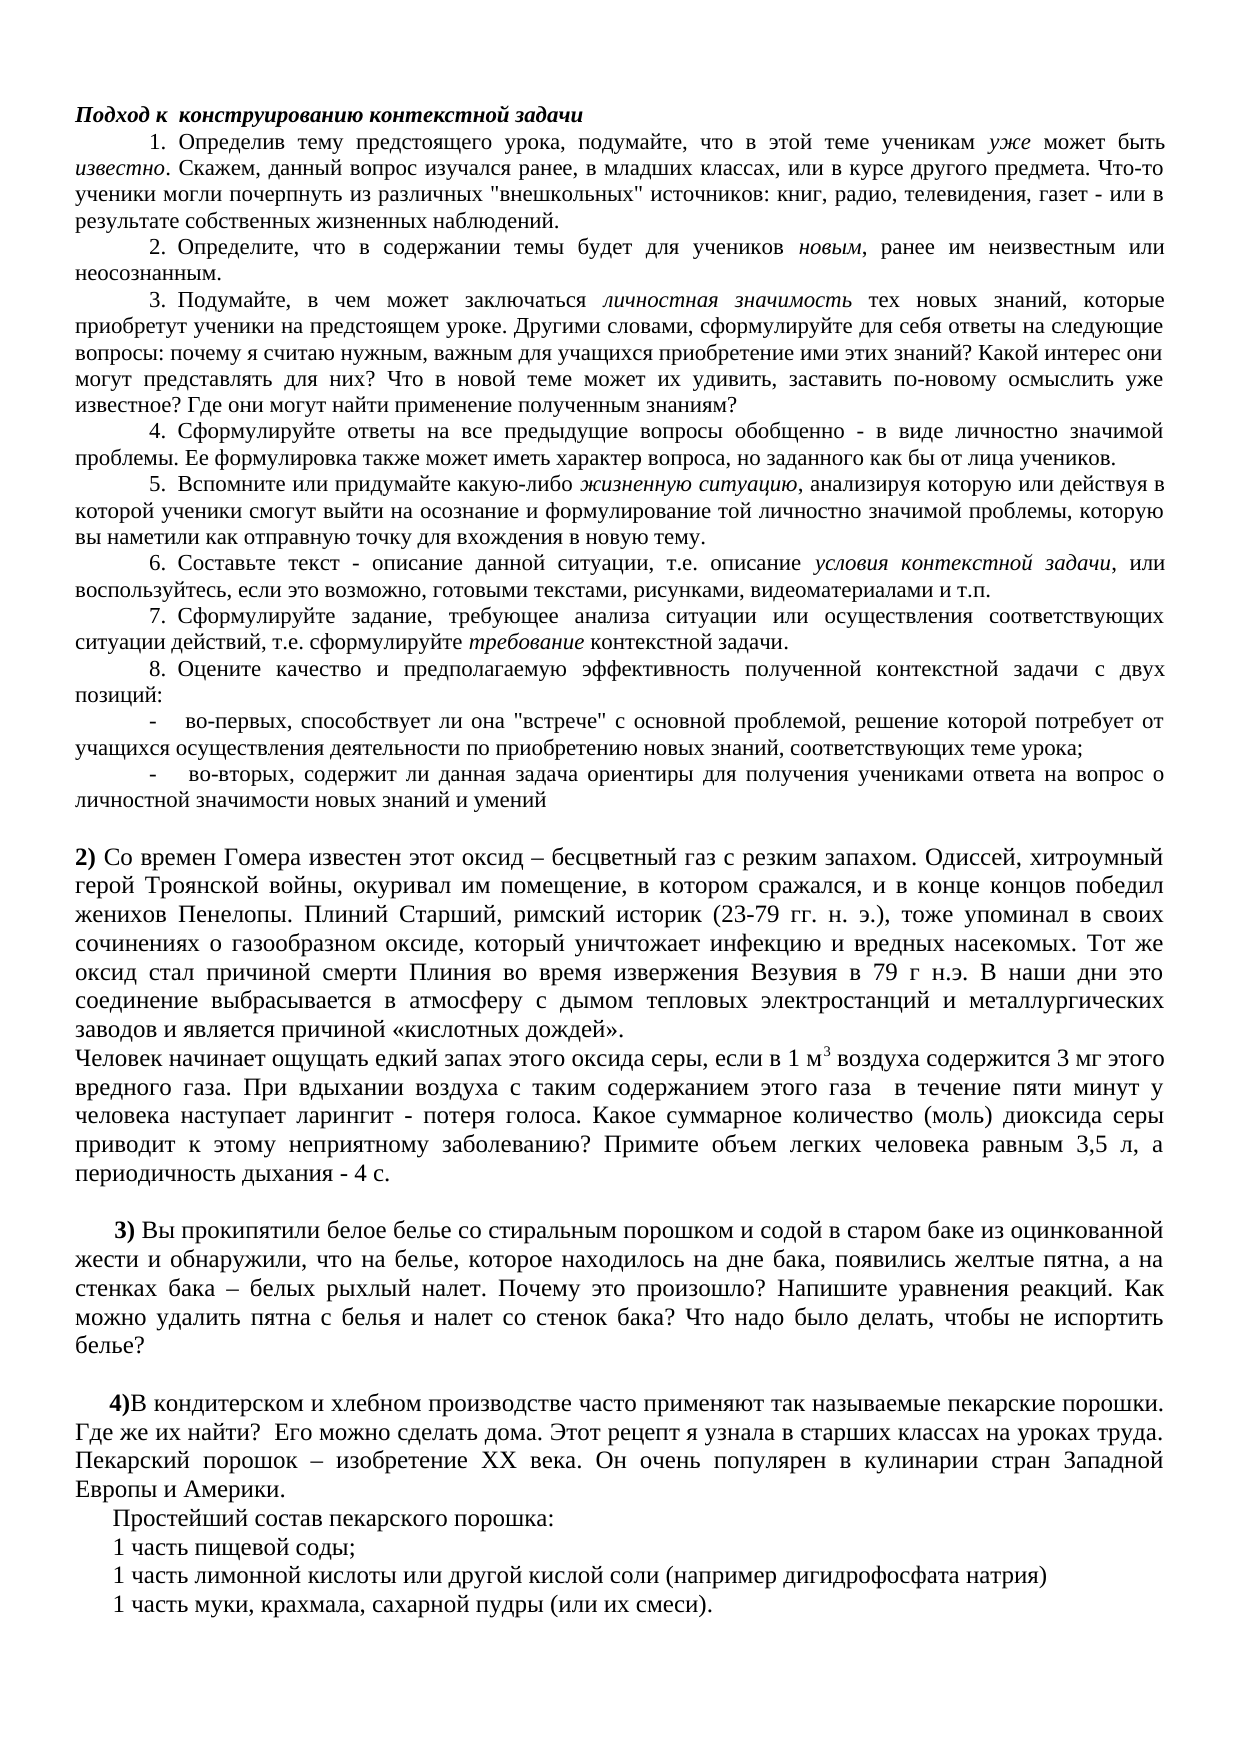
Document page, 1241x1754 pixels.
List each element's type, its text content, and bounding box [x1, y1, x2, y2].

text 8. Оцените качество и предполагаемую эффективность полученной контекстной задачи с двух позиций: [75, 655, 1165, 707]
text Простейший состав пекарского порошка: [75, 1503, 1165, 1532]
text 2) Со времен Гомера известен этот оксид – бесцветный газ с резким запахом. Одиссей, хитроумный герой Троянской войны, окуривал им помещение, в котором сражался, и в конце концов победил женихов Пенелопы. Плиний Старший, римский историк (23-79 гг. н. э.), тоже упоминал в своих сочинениях о газообразном оксиде, который уничтожает инфекцию и вредных насекомых. Тот же оксид стал причиной смерти Плиния во время извержения Везувия в 79 г н.э. В наши дни это соединение выбрасывается в атмосферу с дымом тепловых электростанций и металлургических заводов и является причиной «кислотных дождей». [75, 842, 1165, 1043]
text Подход к конструированию контекстной задачи [75, 101, 1165, 128]
text 5. Вспомните или придумайте какую-либо жизненную ситуацию, анализируя которую или действуя в которой ученики смогут выйти на осознание и формулирование той личностно значимой проблемы, которую вы наметили как отправную точку для вхождения в новую тему. [75, 470, 1165, 549]
text - во-вторых, содержит ли данная задача ориентиры для получения учениками ответа на вопрос о личностной значимости новых знаний и умений [75, 760, 1165, 813]
text 1. Определив тему предстоящего урока, подумайте, что в этой теме ученикам уже может быть известно. Скажем, данный вопрос изучался ранее, в младших классах, или в курсе другого предмета. Что-то ученики могли почерпнуть из различных "внешкольных" источников: книг, радио, телевидения, газет - или в результате собственных жизненных наблюдений. [75, 128, 1165, 233]
text - во-первых, способствует ли она "встрече" с основной проблемой, решение которой потребует от учащихся осуществления деятельности по приобретению новых знаний, соответствующих теме урока; [75, 707, 1165, 760]
text 4)В кондитерском и хлебном производстве часто применяют так называемые пекарские порошки. Где же их найти? Его можно сделать дома. Этот рецепт я узнала в старших классах на уроках труда. Пекарский порошок – изобретение XX века. Он очень популярен в кулинарии стран Западной Европы и Америки. [75, 1388, 1165, 1503]
text Человек начинает ощущать едкий запах этого оксида серы, если в воздуха содержится 3 мг этого вредного газа. При вдыхании воздуха с таким содержанием этого газа в течение пяти минут у человека наступает ларингит - потеря голоса. Какое суммарное количество (моль) диоксида серы приводит к этому неприятному заболеванию? Примите объем легких человека равным , а периодичность дыхания - 4 с. [75, 1043, 1165, 1187]
text 1 часть муки, крахмала, сахарной пудры (или их смеси). [75, 1589, 1165, 1618]
text 3) Вы прокипятили белое белье со стиральным порошком и содой в старом баке из оцинкованной жести и обнаружили, что на белье, которое находилось на дне бака, появились желтые пятна, а на стенках бака – белых рыхлый налет. Почему это произошло? Напишите уравнения реакций. Как можно удалить пятна с белья и налет со стенок бака? Что надо было делать, чтобы не испортить белье? [75, 1215, 1165, 1359]
text 3. Подумайте, в чем может заключаться личностная значимость тех новых знаний, которые приобретут ученики на предстоящем уроке. Другими словами, сформулируйте для себя ответы на следующие вопросы: почему я считаю нужным, важным для учащихся приобретение ими этих знаний? Какой интерес они могут представлять для них? Что в новой теме может их удивить, заставить по-новому осмыслить уже известное? Где они могут найти применение полученным знаниям? [75, 286, 1165, 418]
text 7. Сформулируйте задание, требующее анализа ситуации или осуществления соответствующих ситуации действий, т.е. сформулируйте требование контекстной задачи. [75, 602, 1165, 655]
text 1 часть пищевой соды; [75, 1532, 1165, 1560]
text 2. Определите, что в содержании темы будет для учеников новым, ранее им неизвестным или неосознанным. [75, 233, 1165, 286]
text 6. Составьте текст - описание данной ситуации, т.е. описание условия контекстной задачи, или воспользуйтесь, если это возможно, готовыми текстами, рисунками, видеоматериалами и т.п. [75, 549, 1165, 602]
text 1 часть лимонной кислоты или другой кислой соли (например дигидрофосфата натрия) [75, 1560, 1165, 1589]
text 4. Сформулируйте ответы на все предыдущие вопросы обобщенно - в виде личностно значимой проблемы. Ее формулировка также может иметь характер вопроса, но заданного как бы от лица учеников. [75, 418, 1165, 470]
